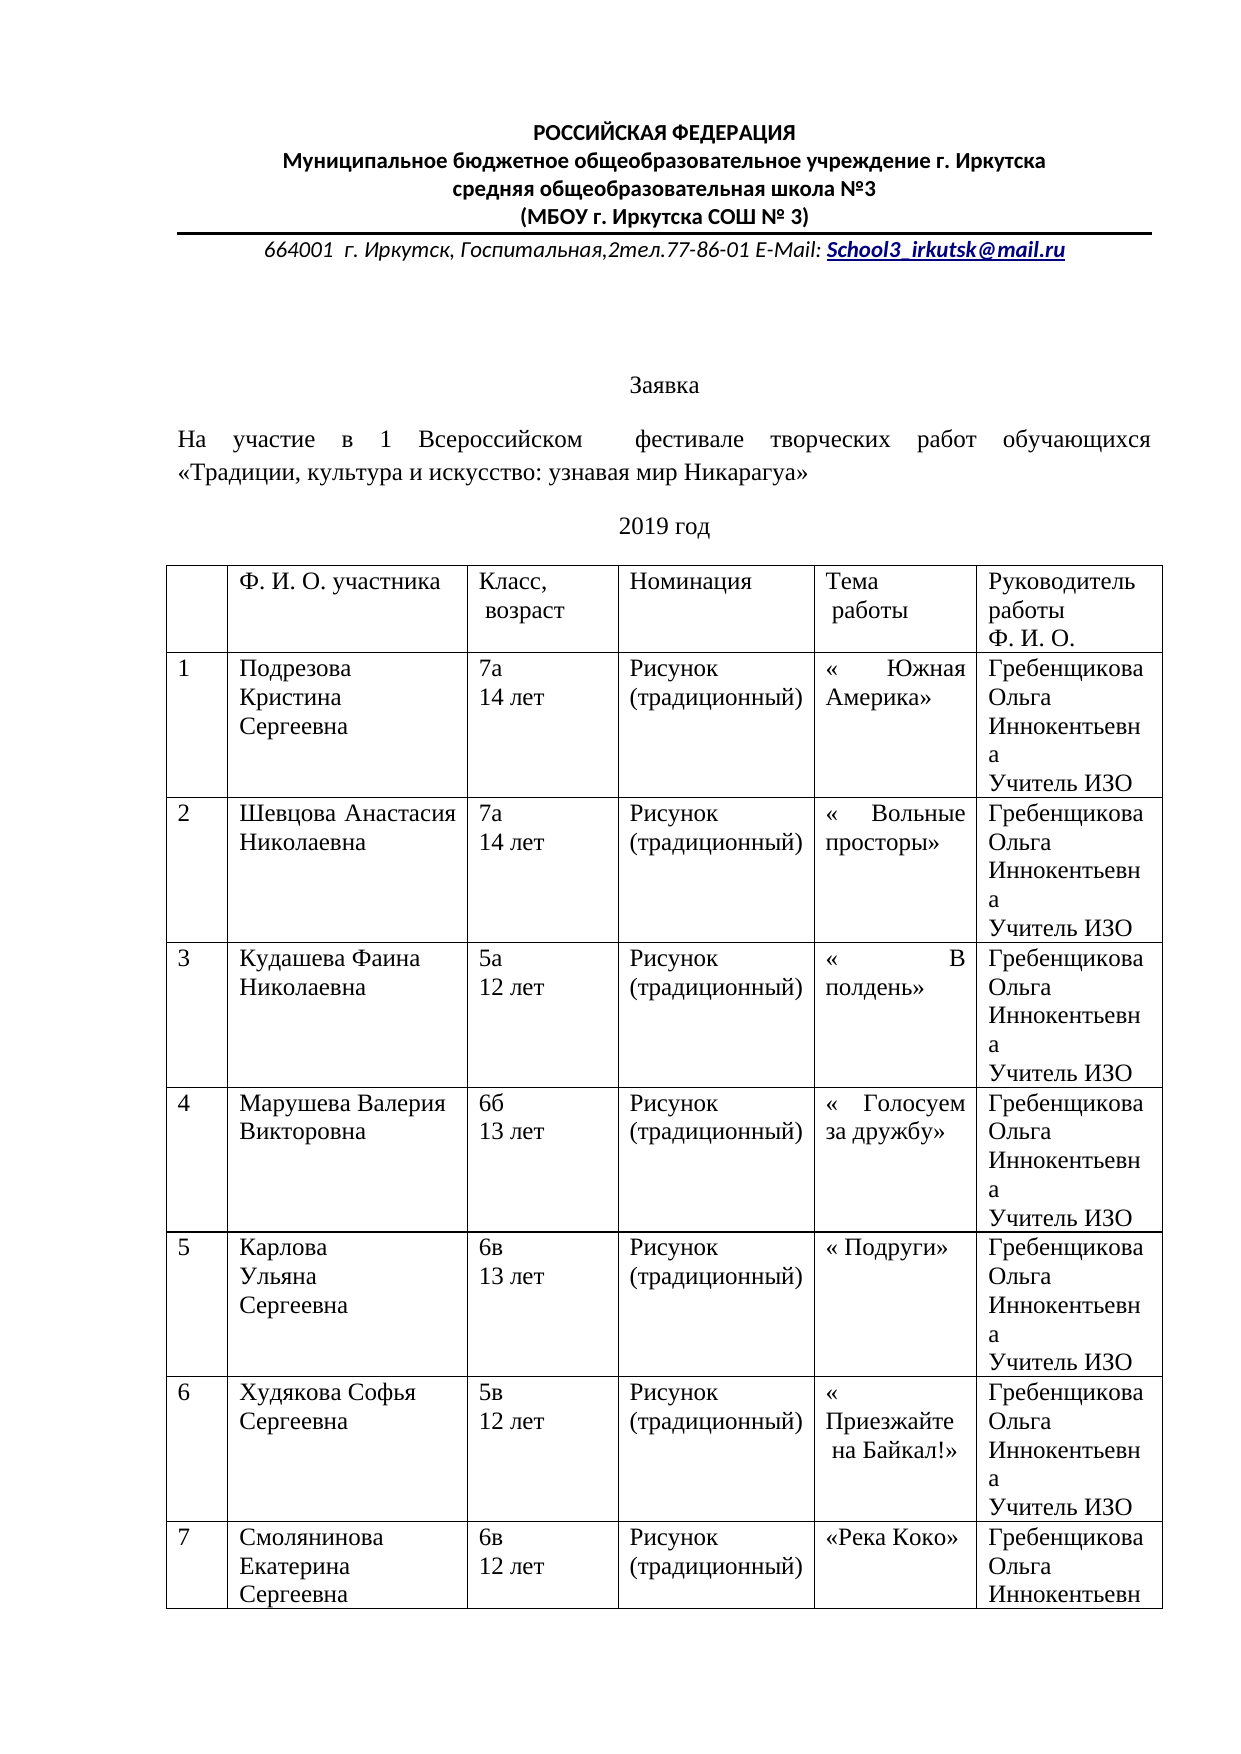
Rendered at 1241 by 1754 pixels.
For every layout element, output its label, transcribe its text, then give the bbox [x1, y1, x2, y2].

table_cell Рисунок (традиционный) [619, 1233, 814, 1376]
table_cell 3 [167, 943, 227, 1087]
table_cell 5 [167, 1233, 227, 1376]
text (МБОУ г. Иркутска СОШ № 3) [177, 202, 1152, 232]
table_cell 7а 14 лет [468, 653, 618, 797]
table_cell «Река Коко» [815, 1522, 976, 1608]
table_cell Гребенщикова Ольга Иннокентьевна Учитель ИЗО [977, 798, 1162, 942]
table_header Руководитель работы Ф. И. О. [977, 566, 1162, 652]
text Заявка [177, 370, 1152, 399]
table_cell 6 [167, 1377, 227, 1521]
table_cell 6в 13 лет [468, 1233, 618, 1376]
table_header Класс, возраст [468, 566, 618, 652]
table_cell Подрезова Кристина Сергеевна [228, 653, 467, 797]
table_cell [228, 1522, 467, 1608]
table_cell 1 [167, 653, 227, 797]
table_cell 7а 14 лет [468, 798, 618, 942]
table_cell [977, 1377, 1162, 1521]
table_cell Рисунок (традиционный) [619, 1088, 814, 1231]
table_header [167, 566, 227, 652]
table_cell Гребенщикова Ольга Иннокентьевна Учитель ИЗО [977, 1233, 1162, 1376]
table_cell « Приезжайте на Байкал!» [815, 1377, 976, 1521]
table_cell Гребенщикова Ольга Иннокентьевна Учитель ИЗО [977, 1088, 1162, 1231]
table_cell 7 [167, 1522, 227, 1608]
table_cell « В полдень» [815, 943, 976, 1087]
table_cell Шевцова Анастасия Николаевна [228, 798, 467, 942]
table_cell « Голосуем за дружбу» [815, 1088, 976, 1231]
table_cell Худякова Софья Сергеевна [228, 1377, 467, 1521]
table_cell Карлова Ульяна Сергеевна [228, 1233, 467, 1376]
table_cell 6б 13 лет [468, 1088, 618, 1231]
text средняя общеобразовательная школа №3 [177, 174, 1152, 202]
table_cell Рисунок (традиционный) [619, 798, 814, 942]
table_cell Кудашева Фаина Николаевна [228, 943, 467, 1087]
table_header Тема работы [815, 566, 976, 652]
table_cell « Вольные просторы» [815, 798, 976, 942]
text Муниципальное бюджетное общеобразовательное учреждение г. Иркутска [177, 146, 1152, 174]
table_cell Марушева Валерия Викторовна [228, 1088, 467, 1231]
table_cell 6в 12 лет [468, 1522, 618, 1608]
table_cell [977, 1522, 1162, 1608]
text 664001 г. Иркутск, Госпитальная,2тел.77-86-01 E-Mail: School3_irkutsk@mail.ru [177, 235, 1152, 263]
table_cell « Южная Америка» [815, 653, 976, 797]
table_cell 5а 12 лет [468, 943, 618, 1087]
table_cell « Подруги» [815, 1233, 976, 1376]
text 2019 год [177, 511, 1152, 540]
table_header Номинация [619, 566, 814, 652]
table_cell Гребенщикова Ольга Иннокентьевна Учитель ИЗО [977, 943, 1162, 1087]
table_header Ф. И. О. участника [228, 566, 467, 652]
table_cell Рисунок (традиционный) [619, 943, 814, 1087]
text На участие в 1 Всероссийском фестивале творческих работ обучающихся «Традиции, культура и искусство: узнавая мир Никарагуа» [177, 424, 1152, 486]
table_cell 4 [167, 1088, 227, 1231]
table_cell 5в 12 лет [468, 1377, 618, 1521]
table_cell 2 [167, 798, 227, 942]
table_cell Рисунок (традиционный) [619, 1377, 814, 1521]
table_cell Рисунок (традиционный) [619, 653, 814, 797]
table_cell Гребенщикова Ольга Иннокентьевна Учитель ИЗО [977, 653, 1162, 797]
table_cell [619, 1522, 814, 1608]
text РОССИЙСКАЯ ФЕДЕРАЦИЯ [177, 118, 1152, 146]
